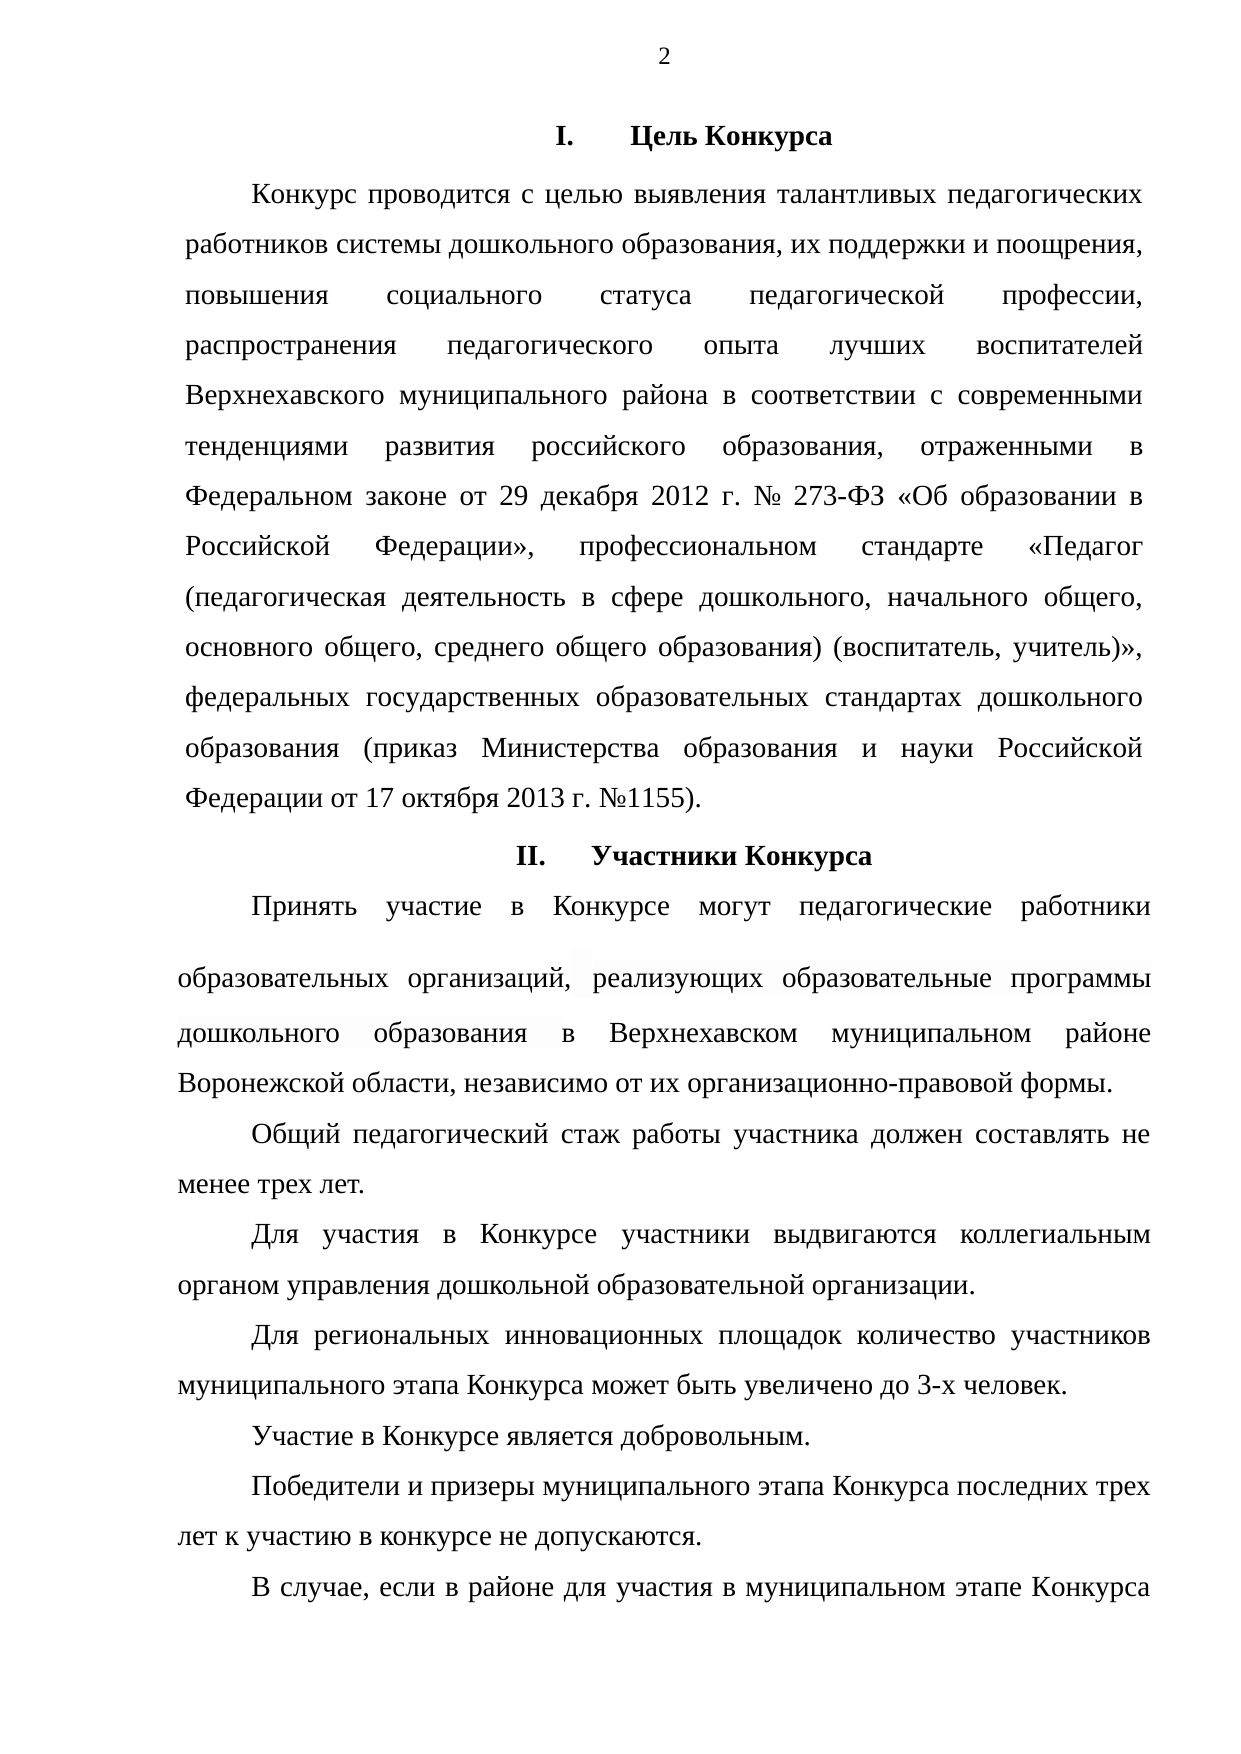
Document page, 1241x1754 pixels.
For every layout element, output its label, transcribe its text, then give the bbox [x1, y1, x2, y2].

text Принять участие в Конкурсе могут педагогические работники образовательных организаций, реализующих образовательные программы дошкольного образования в Верхнехавском муниципальном районе Воронежской области, независимо от их организационно-правовой формы. [177, 888, 1152, 1099]
text Общий педагогический стаж работы участника должен составлять не менее трех лет. [177, 1116, 1152, 1200]
subtitle Цель Конкурса [236, 118, 1152, 152]
text Участие в Конкурсе является добровольным. [177, 1418, 1152, 1451]
text Для региональных инновационных площадок количество участников муниципального этапа Конкурса может быть увеличено до 3-х человек. [177, 1317, 1152, 1401]
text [177, 1569, 1152, 1602]
text Победители и призеры муниципального этапа Конкурса последних трех лет к участию в конкурсе не допускаются. [177, 1468, 1152, 1552]
subtitle Участники Конкурса [236, 838, 1152, 872]
text Для участия в Конкурсе участники выдвигаются коллегиальным органом управления дошкольной образовательной организации. [177, 1217, 1152, 1300]
text Конкурс проводится с целью выявления талантливых педагогических работников системы дошкольного образования, их поддержки и поощрения, повышения социального статуса педагогической профессии, распространения педагогического опыта лучших воспитателей Верхнехавского муниципального района в соответствии с современными тенденциями развития российского образования, отраженными в Федеральном законе от 29 декабря 2012 г. № 273-ФЗ «Об образовании в Российской Федерации», профессиональном стандарте «Педагог (педагогическая деятельность в сфере дошкольного, начального общего, основного общего, среднего общего образования) (воспитатель, учитель)», федеральных государственных образовательных стандартах дошкольного образования (приказ Министерства образования и науки Российской Федерации от 17 октября 2013 г. №1155). [185, 176, 1144, 813]
